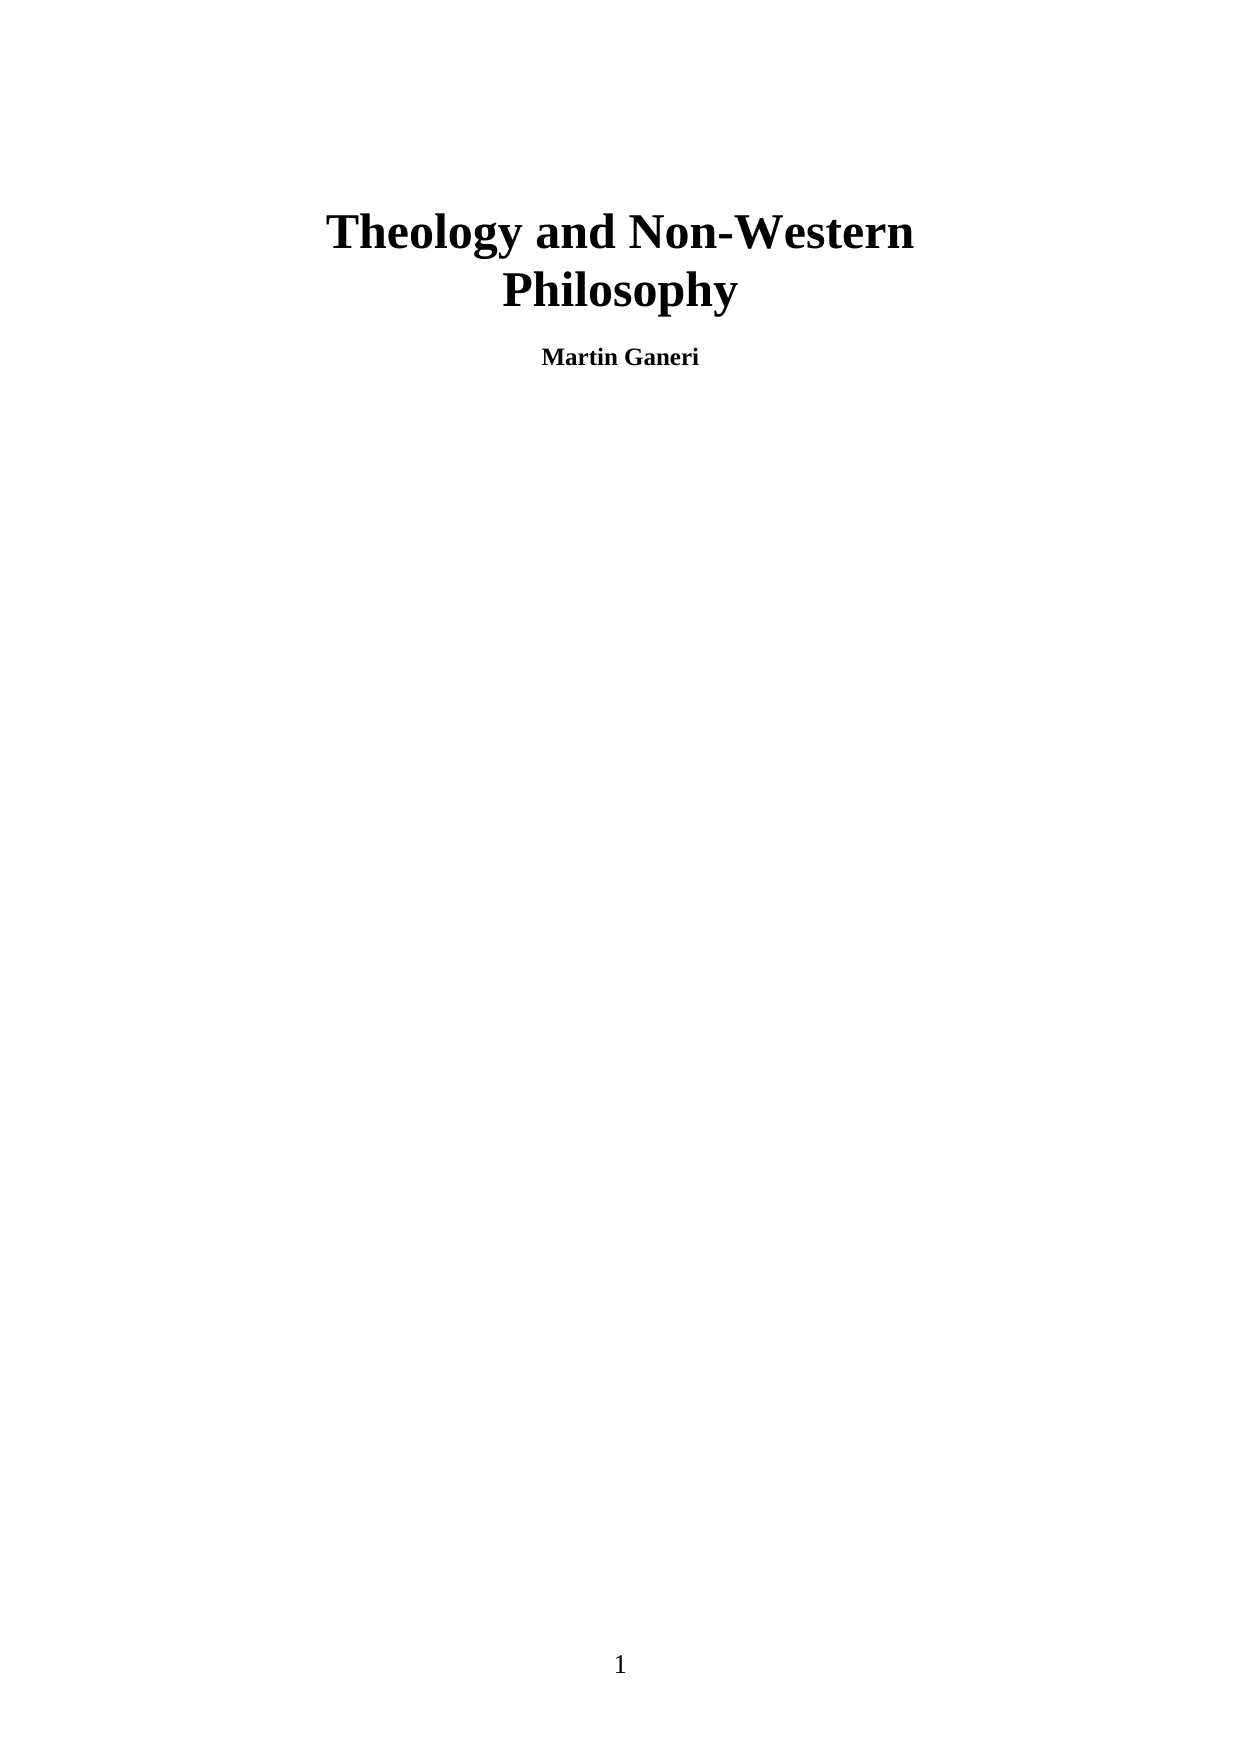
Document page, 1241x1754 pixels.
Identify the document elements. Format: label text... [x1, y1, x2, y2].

text Martin Ganeri [236, 342, 1004, 371]
text Theology and Non-Western Philosophy [236, 202, 1004, 317]
